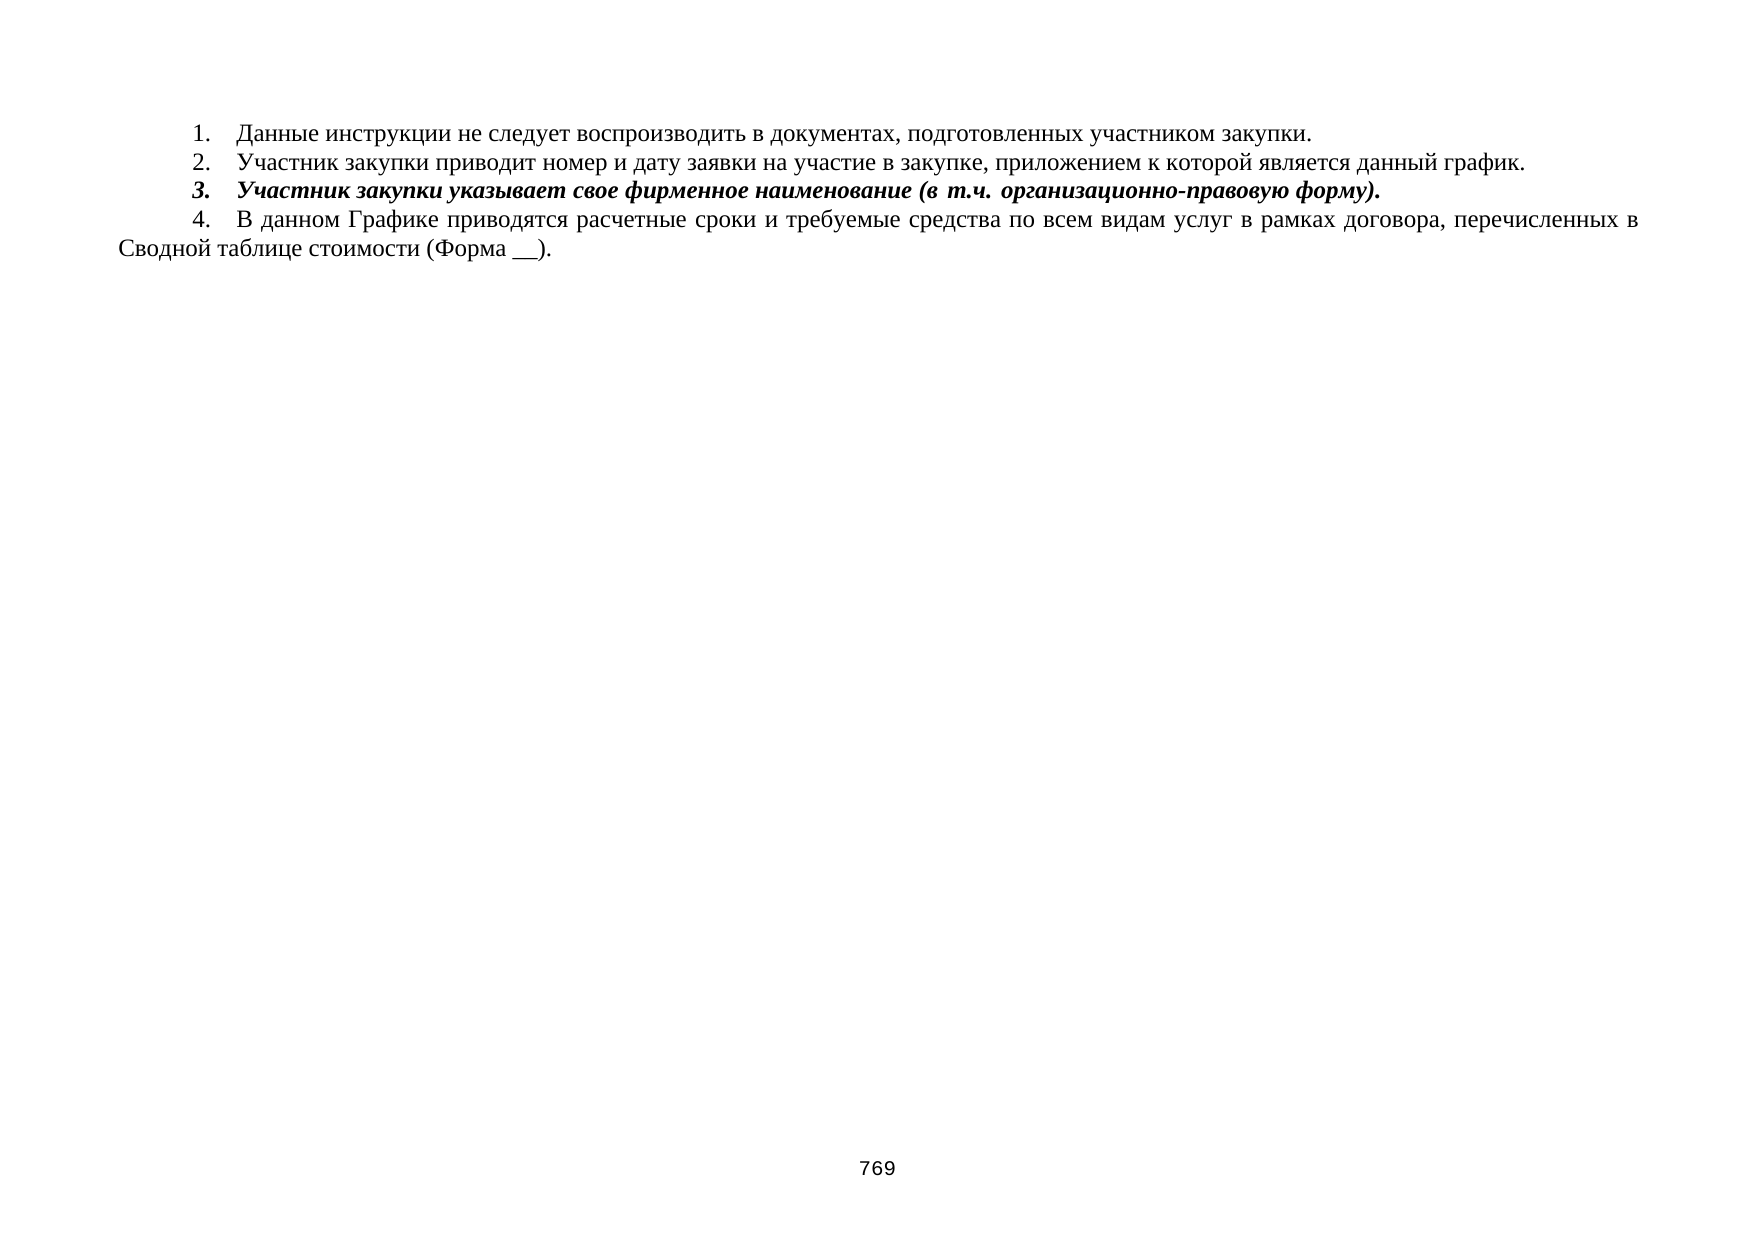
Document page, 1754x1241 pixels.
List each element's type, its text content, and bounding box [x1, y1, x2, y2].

list Данные инструкции не следует воспроизводить в документах, подготовленных участником закупки. [118, 118, 1639, 147]
list В данном Графике приводятся расчетные сроки и требуемые средства по всем видам услуг в рамках договора, перечисленных в Сводной таблице стоимости (Форма __). [118, 204, 1639, 262]
list Участник закупки указывает свое фирменное наименование (в т.ч. организационно-правовую форму). [118, 176, 1639, 204]
list Участник закупки приводит номер и дату заявки на участие в закупке, приложением к которой является данный график. [118, 147, 1639, 176]
